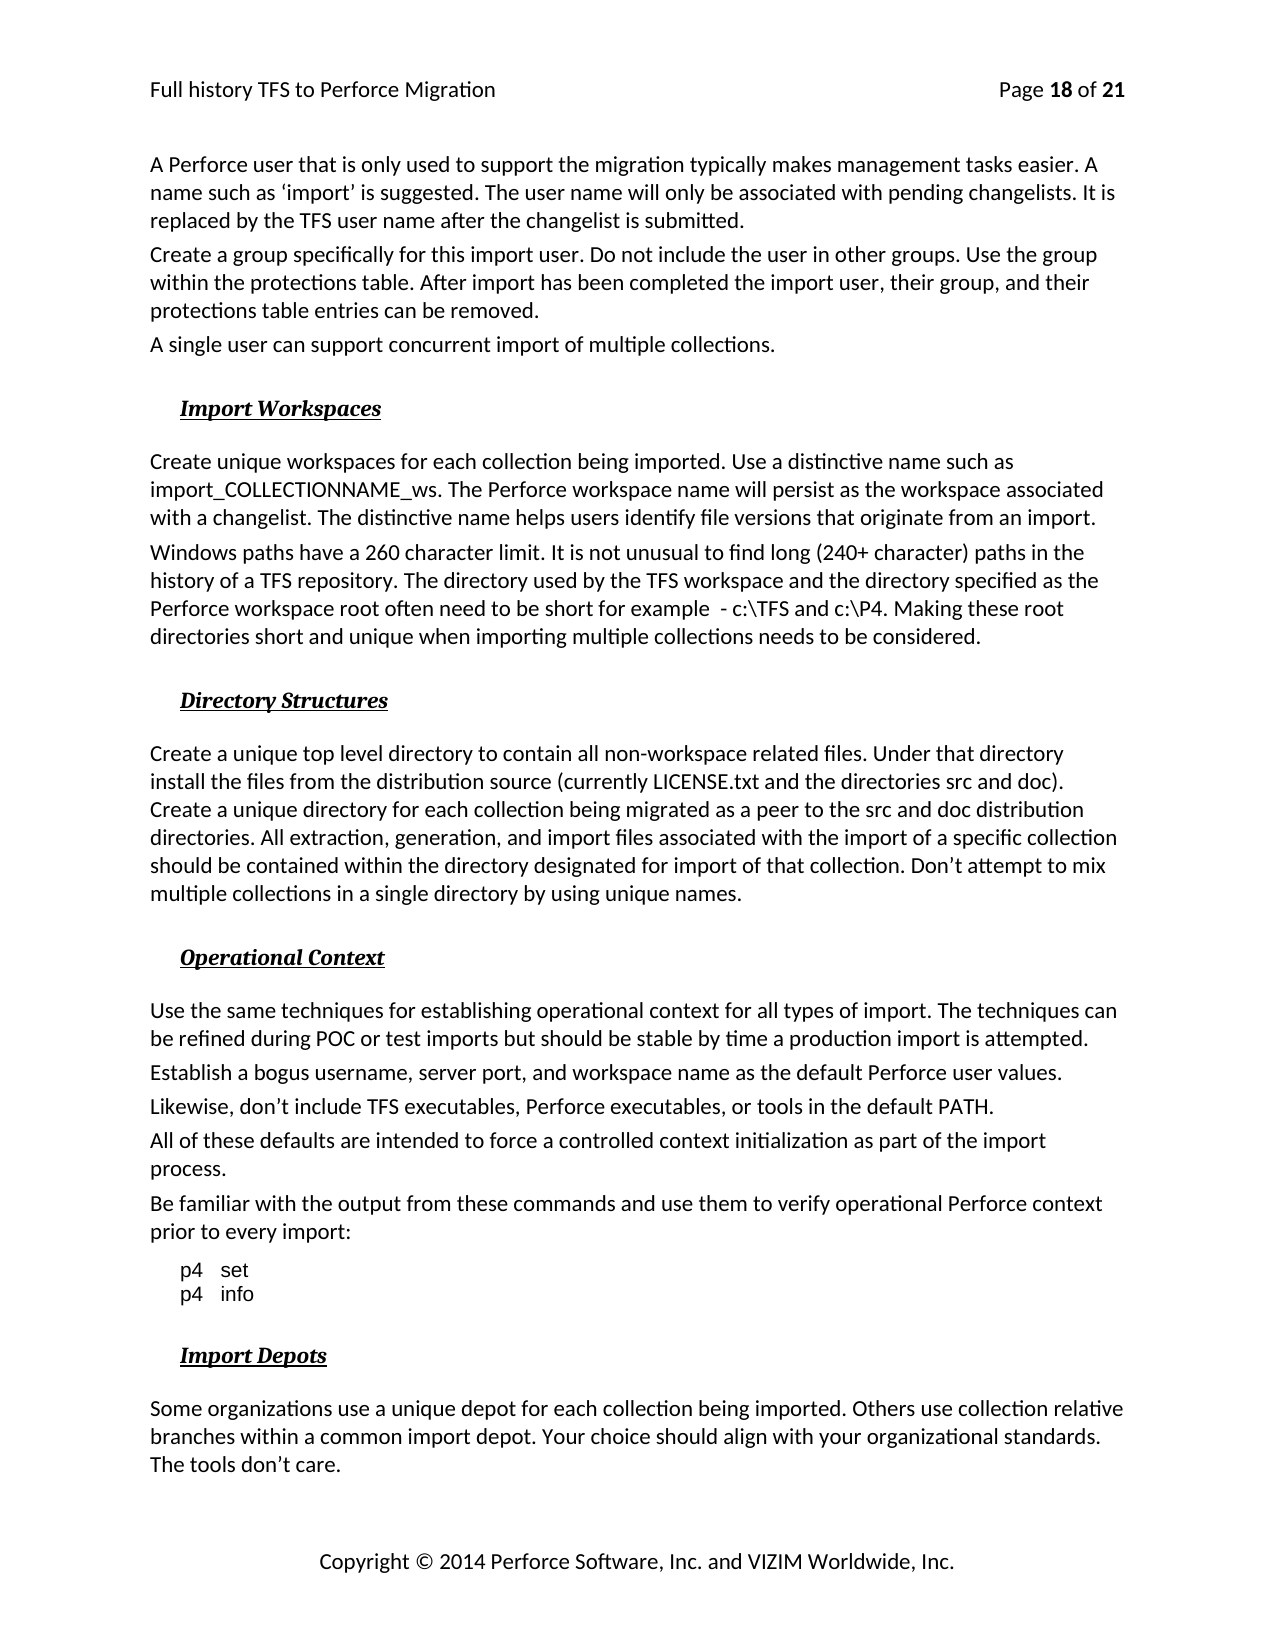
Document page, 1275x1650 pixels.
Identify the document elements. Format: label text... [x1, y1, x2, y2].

text A single user can support concurrent import of multiple collections. [150, 331, 1125, 359]
text Windows paths have a 260 character limit. It is not unusual to find long (240+ character) paths in the history of a TFS repository. The directory used by the TFS workspace and the directory specified as the Perforce workspace root often need to be short for example - c:\TFS and c:\P4. Making these root directories short and unique when importing multiple collections needs to be considered. [150, 538, 1125, 650]
subtitle Operational Context [180, 944, 1125, 971]
text A Perforce user that is only used to support the migration typically makes management tasks easier. A name such as ‘import’ is suggested. The user name will only be associated with pending changelists. It is replaced by the TFS user name after the changelist is submitted. [150, 150, 1125, 234]
subtitle Import Workspaces [180, 396, 1125, 422]
text All of these defaults are intended to force a controlled context initialization as part of the import process. [150, 1127, 1125, 1183]
text Create a group specifically for this import user. Do not include the user in other groups. Use the group within the protections table. After import has been completed the import user, their group, and their protections table entries can be removed. [150, 240, 1125, 324]
text Create a unique top level directory to contain all non-workspace related files. Under that directory install the files from the distribution source (currently LICENSE.txt and the directories src and doc). Create a unique directory for each collection being migrated as a peer to the src and doc distribution directories. All extraction, generation, and import files associated with the import of a specific collection should be contained within the directory designated for import of that collection. Don’t attempt to mix multiple collections in a single directory by using unique names. [150, 739, 1125, 907]
text Be familiar with the output from these commands and use them to verify operational Perforce context prior to every import: [150, 1189, 1125, 1245]
subtitle Directory Structures [180, 687, 1125, 714]
text p4 info [180, 1281, 1125, 1305]
subtitle Import Depots [180, 1343, 1125, 1369]
text Use the same techniques for establishing operational context for all types of import. The techniques can be refined during POC or test imports but should be stable by time a production import is attempted. [150, 996, 1125, 1052]
text Create unique workspaces for each collection being imported. Use a distinctive name such as import_COLLECTIONNAME_ws. The Perforce workspace name will persist as the workspace associated with a changelist. The distinctive name helps users identify file versions that originate from an import. [150, 447, 1125, 532]
text Likewise, don’t include TFS executables, Perforce executables, or tools in the default PATH. [150, 1092, 1125, 1120]
text Establish a bogus username, server port, and workspace name as the default Perforce user values. [150, 1058, 1125, 1086]
text p4 set [180, 1257, 1125, 1281]
text Some organizations use a unique depot for each collection being imported. Others use collection relative branches within a common import depot. Your choice should align with your organizational standards. The tools don’t care. [150, 1394, 1125, 1478]
